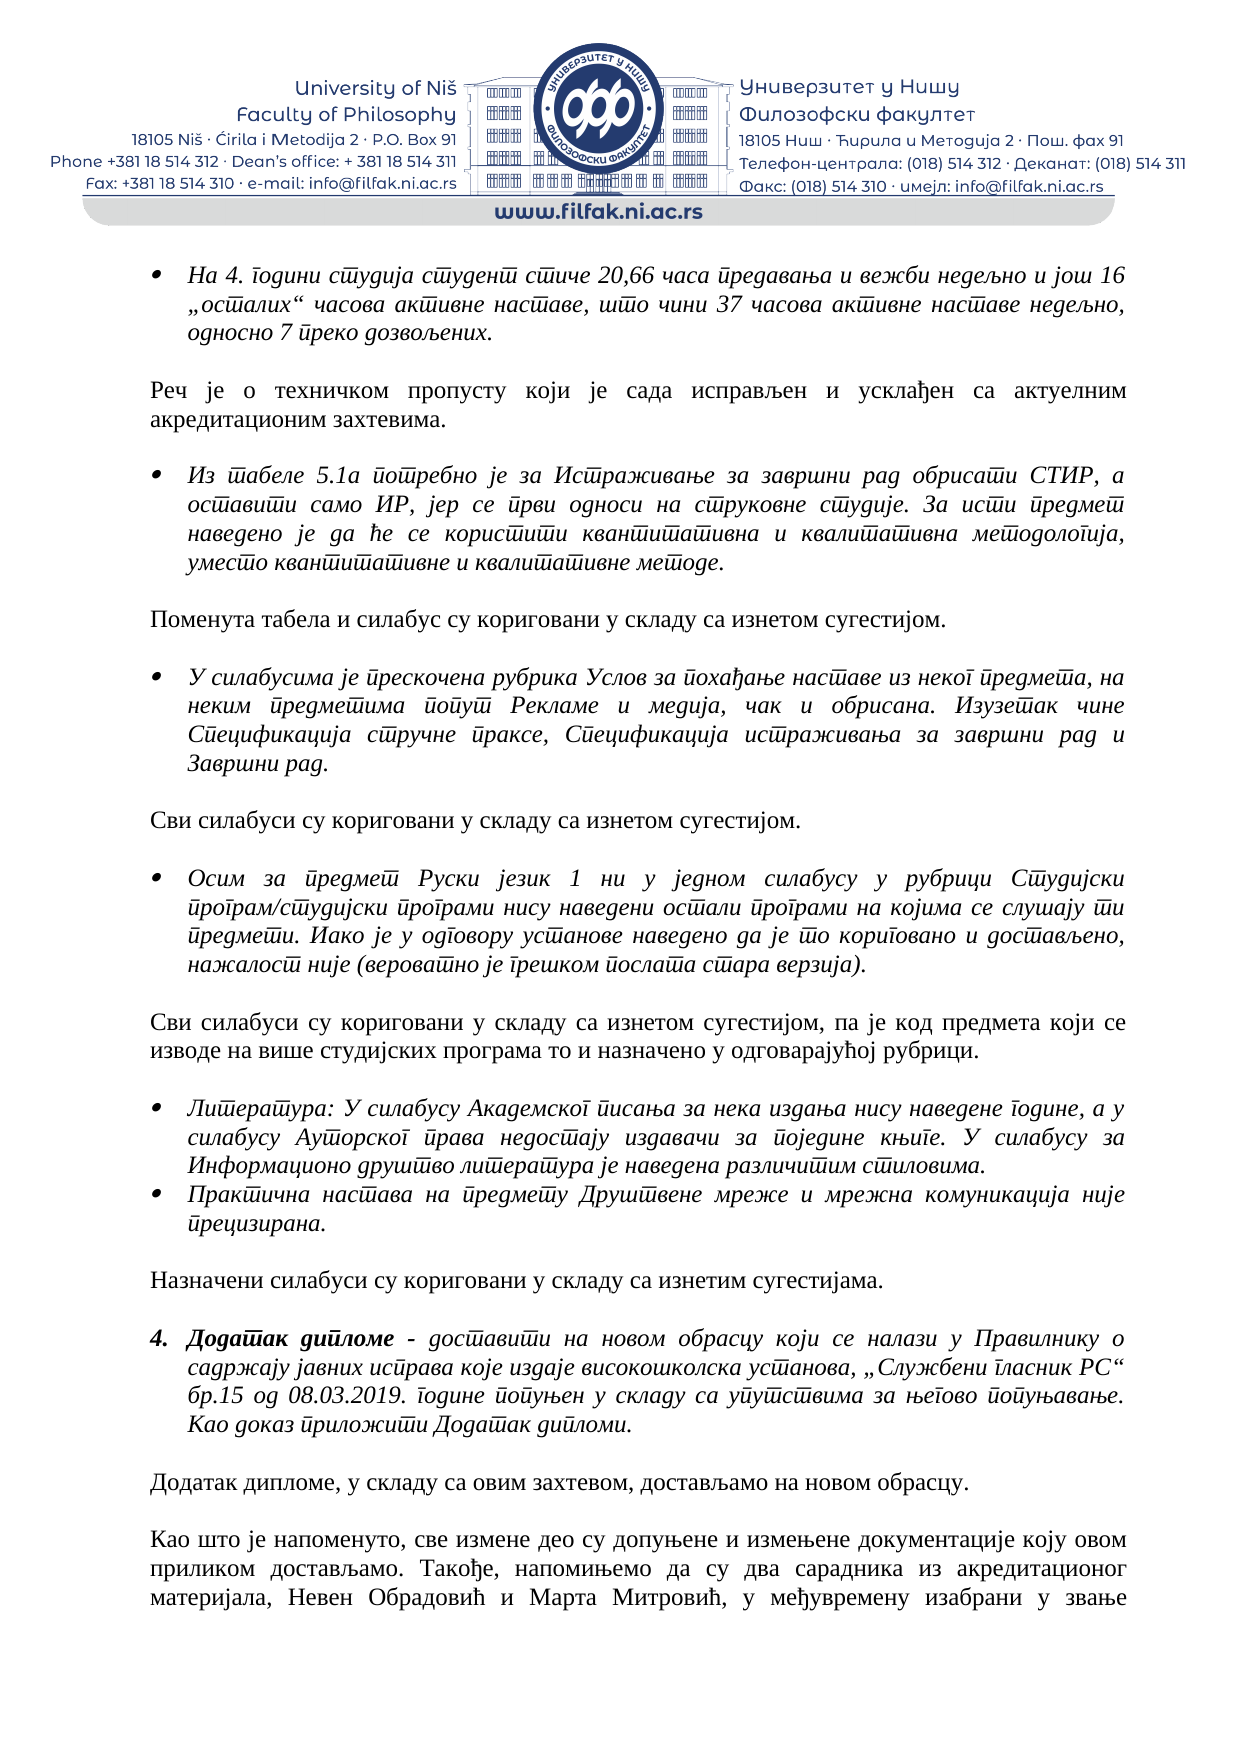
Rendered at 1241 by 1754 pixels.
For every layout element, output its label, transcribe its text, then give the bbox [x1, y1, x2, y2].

list У силабусима је прескочена рубрика Услов за похађање наставе из неког предмета, на неким предметима попут Рекламе и медија, чак и обрисана. Изузетак чине Спецификација стручне праксе, Спецификација истраживања за завршни рад и Завршни рад. [150, 662, 1128, 777]
list На 4. години студија студент стиче 20,66 часа предавања и вежби недељно и још 16 „осталих“ часова активне наставе, што чини 37 часова активне наставе недељно, односно 7 преко дозвољених. [150, 260, 1128, 346]
text Додатак дипломе, у складу са овим захтевом, достављамо на новом обрасцу. [150, 1467, 1128, 1495]
text Назначени силабуси су кориговани у складу са изнетим сугестијама. [150, 1265, 1128, 1294]
text Сви силабуси су кориговани у складу са изнетом сугестијом. [150, 805, 1128, 834]
list Додатак дипломе - доставити на новом обрасцу који се налази у Правилнику о садржају јавних исправа које издаје високошколска установа, „Службени гласник РС“ бр.15 од 08.03.2019. године попуњен у складу са упутствима за његово попуњавање. Као доказ приложити Додатак дипломи. [150, 1323, 1128, 1438]
list Практична настава на предмету Друштвене мреже и мрежна комуникација није прецизирана. [150, 1179, 1128, 1237]
list Из табеле 5.1а потребно је за Истраживање за завршни рад обрисати СТИР, а оставити само ИР, јер се први односи на струковне студије. За исти предмет наведено је да ће се користити квантитативна и квалитативна методологија, уместо квантитативне и квалитативне методе. [150, 460, 1128, 575]
list Осим за предмет Руски језик 1 ни у једном силабусу у рубрици Студијски програм/студијски програми нису наведени остали програми на којима се слушају ти предмети. Иако је у одговору установе наведено да је то кориговано и достављено, нажалост није (вероватно је грешком послата стара верзија). [150, 863, 1128, 978]
text Сви силабуси су кориговани у складу са изнетом сугестијом, па је код предмета који се изводе на више студијских програма то и назначено у одговарајућој рубрици. [150, 1007, 1128, 1064]
text Поменута табела и силабус су кориговани у складу са изнетом сугестијом. [150, 604, 1128, 633]
text Реч је о техничком пропусту који је сада исправљен и усклађен са актуелним акредитационим захтевима. [150, 375, 1128, 432]
list Литература: У силабусу Академског писања за нека издања нису наведене године, а у силабусу Ауторског права недостају издавачи за поједине књиге. У силабусу за Информационо друштво литература је наведена различитим стиловима. [150, 1093, 1128, 1179]
picture [29, 41, 1211, 227]
